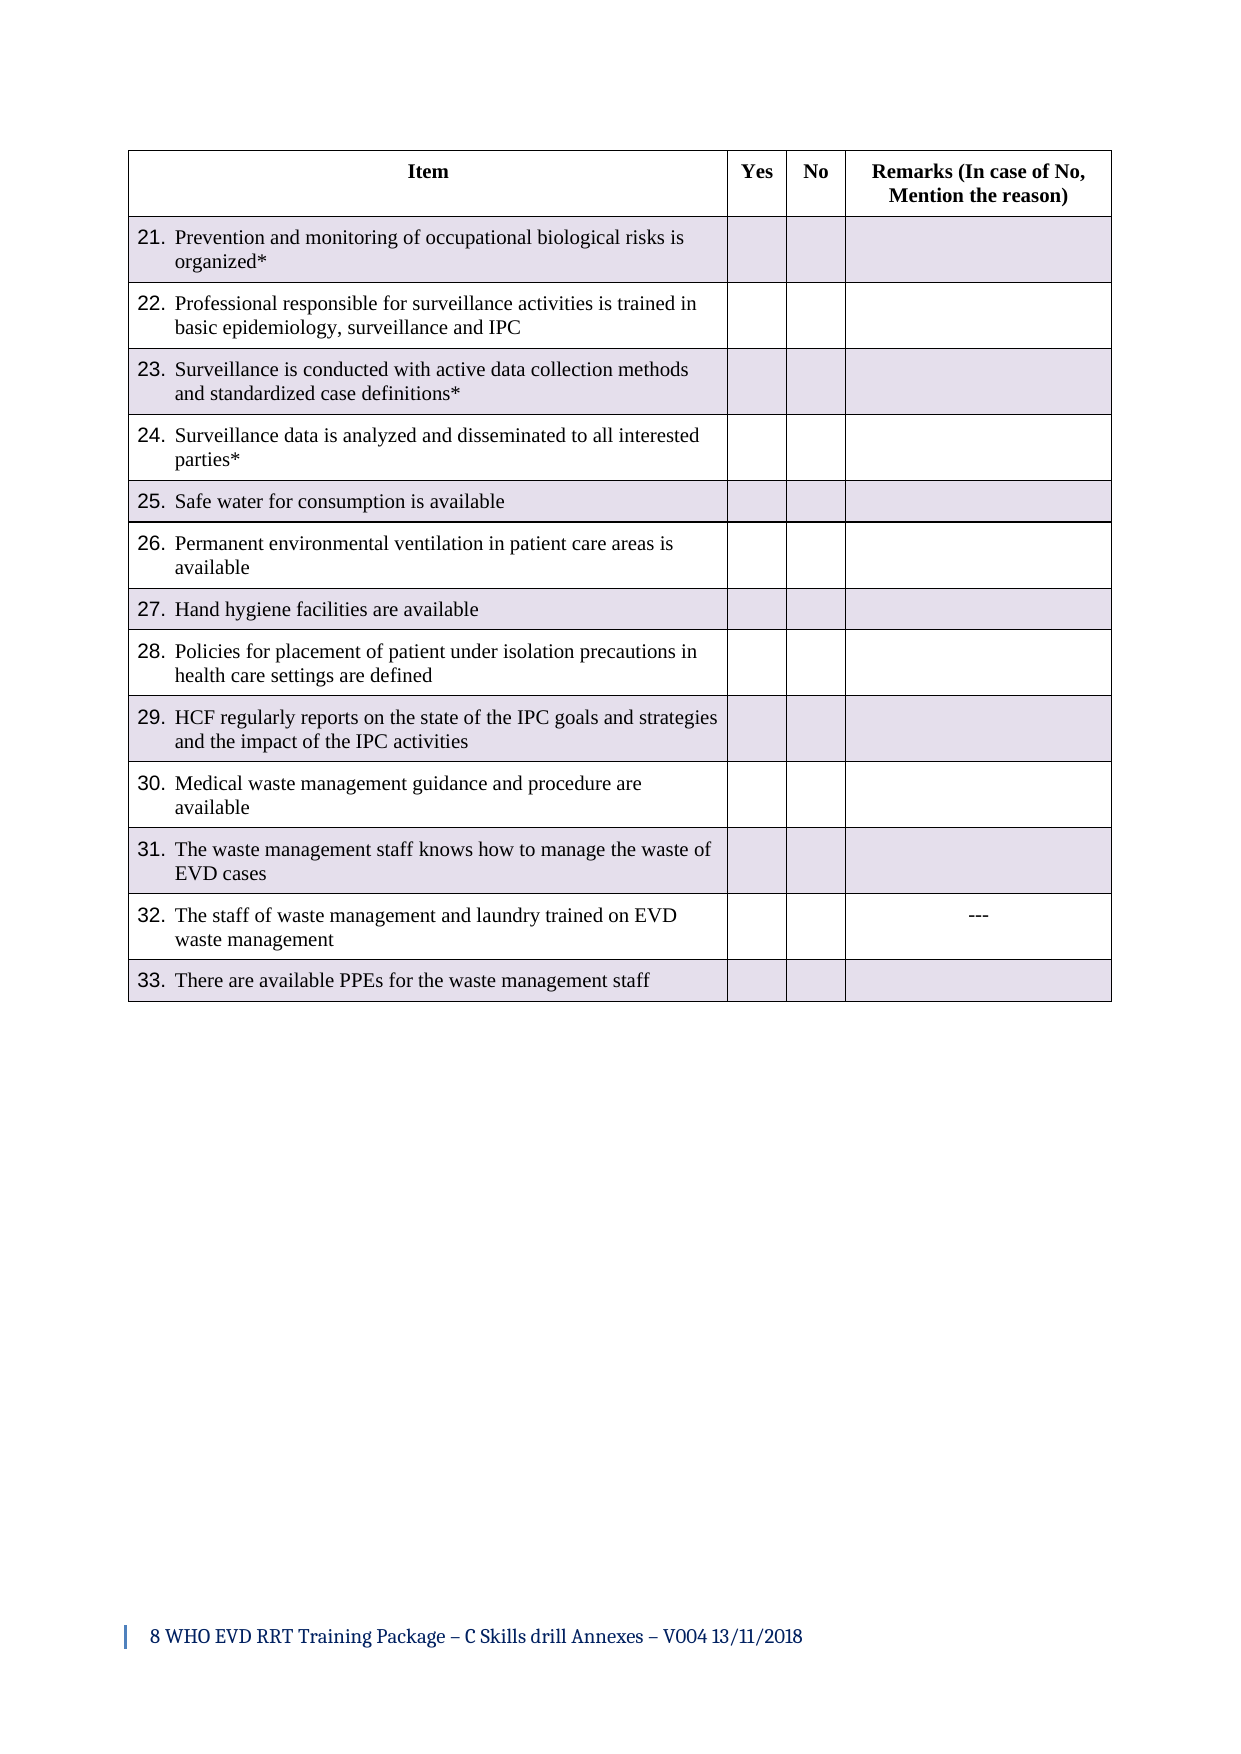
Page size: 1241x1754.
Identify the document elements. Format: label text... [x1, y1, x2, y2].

table_cell [846, 960, 1111, 1001]
table_cell [728, 894, 786, 959]
table_cell Surveillance data is analyzed and disseminated to all interested parties* [129, 415, 727, 479]
table_cell [846, 523, 1111, 587]
table_cell Surveillance is conducted with active data collection methods and standardized case definitions* [129, 349, 727, 414]
table_cell [787, 960, 845, 1001]
table_header Yes [728, 151, 786, 216]
table_cell [728, 828, 786, 893]
table_cell There are available PPEs for the waste management staff [129, 960, 727, 1001]
table_cell [846, 217, 1111, 282]
table_cell Professional responsible for surveillance activities is trained in basic epidemiology, surveillance and IPC [129, 283, 727, 348]
table_cell [728, 960, 786, 1001]
table_cell [846, 283, 1111, 348]
table_cell Safe water for consumption is available [129, 481, 727, 521]
table_cell [728, 349, 786, 414]
table_cell Hand hygiene facilities are available [129, 589, 727, 629]
table_cell [787, 217, 845, 282]
table_cell HCF regularly reports on the state of the IPC goals and strategies and the impact of the IPC activities [129, 696, 727, 761]
table_cell [846, 762, 1111, 827]
table_cell [728, 696, 786, 761]
table_cell [728, 589, 786, 629]
table_cell [787, 349, 845, 414]
table_cell Policies for placement of patient under isolation precautions in health care settings are defined [129, 630, 727, 695]
table_cell [787, 894, 845, 959]
table_header Item [129, 151, 727, 216]
table_cell [787, 523, 845, 587]
table_cell [728, 523, 786, 587]
table_cell --- [846, 894, 1111, 959]
table_header No [787, 151, 845, 216]
table_header Remarks (In case of No, Mention the reason) [846, 151, 1111, 216]
table_cell [787, 283, 845, 348]
table_cell [846, 349, 1111, 414]
table_cell The waste management staff knows how to manage the waste of EVD cases [129, 828, 727, 893]
table_cell [787, 481, 845, 521]
table_cell [728, 415, 786, 479]
table_cell [846, 415, 1111, 479]
table_cell Permanent environmental ventilation in patient care areas is available [129, 523, 727, 587]
table_cell [846, 481, 1111, 521]
table_cell [846, 589, 1111, 629]
table_cell [846, 828, 1111, 893]
table_cell Medical waste management guidance and procedure are available [129, 762, 727, 827]
table_cell [728, 762, 786, 827]
table_cell [787, 828, 845, 893]
table_cell [728, 217, 786, 282]
table_cell [787, 589, 845, 629]
table_cell The staff of waste management and laundry trained on EVD waste management [129, 894, 727, 959]
table_cell [846, 696, 1111, 761]
table_cell Prevention and monitoring of occupational biological risks is organized* [129, 217, 727, 282]
table_cell [728, 283, 786, 348]
table_cell [728, 630, 786, 695]
table_cell [728, 481, 786, 521]
table_cell [787, 415, 845, 479]
table_cell [787, 696, 845, 761]
table_cell [787, 762, 845, 827]
table_cell [787, 630, 845, 695]
table_cell [846, 630, 1111, 695]
